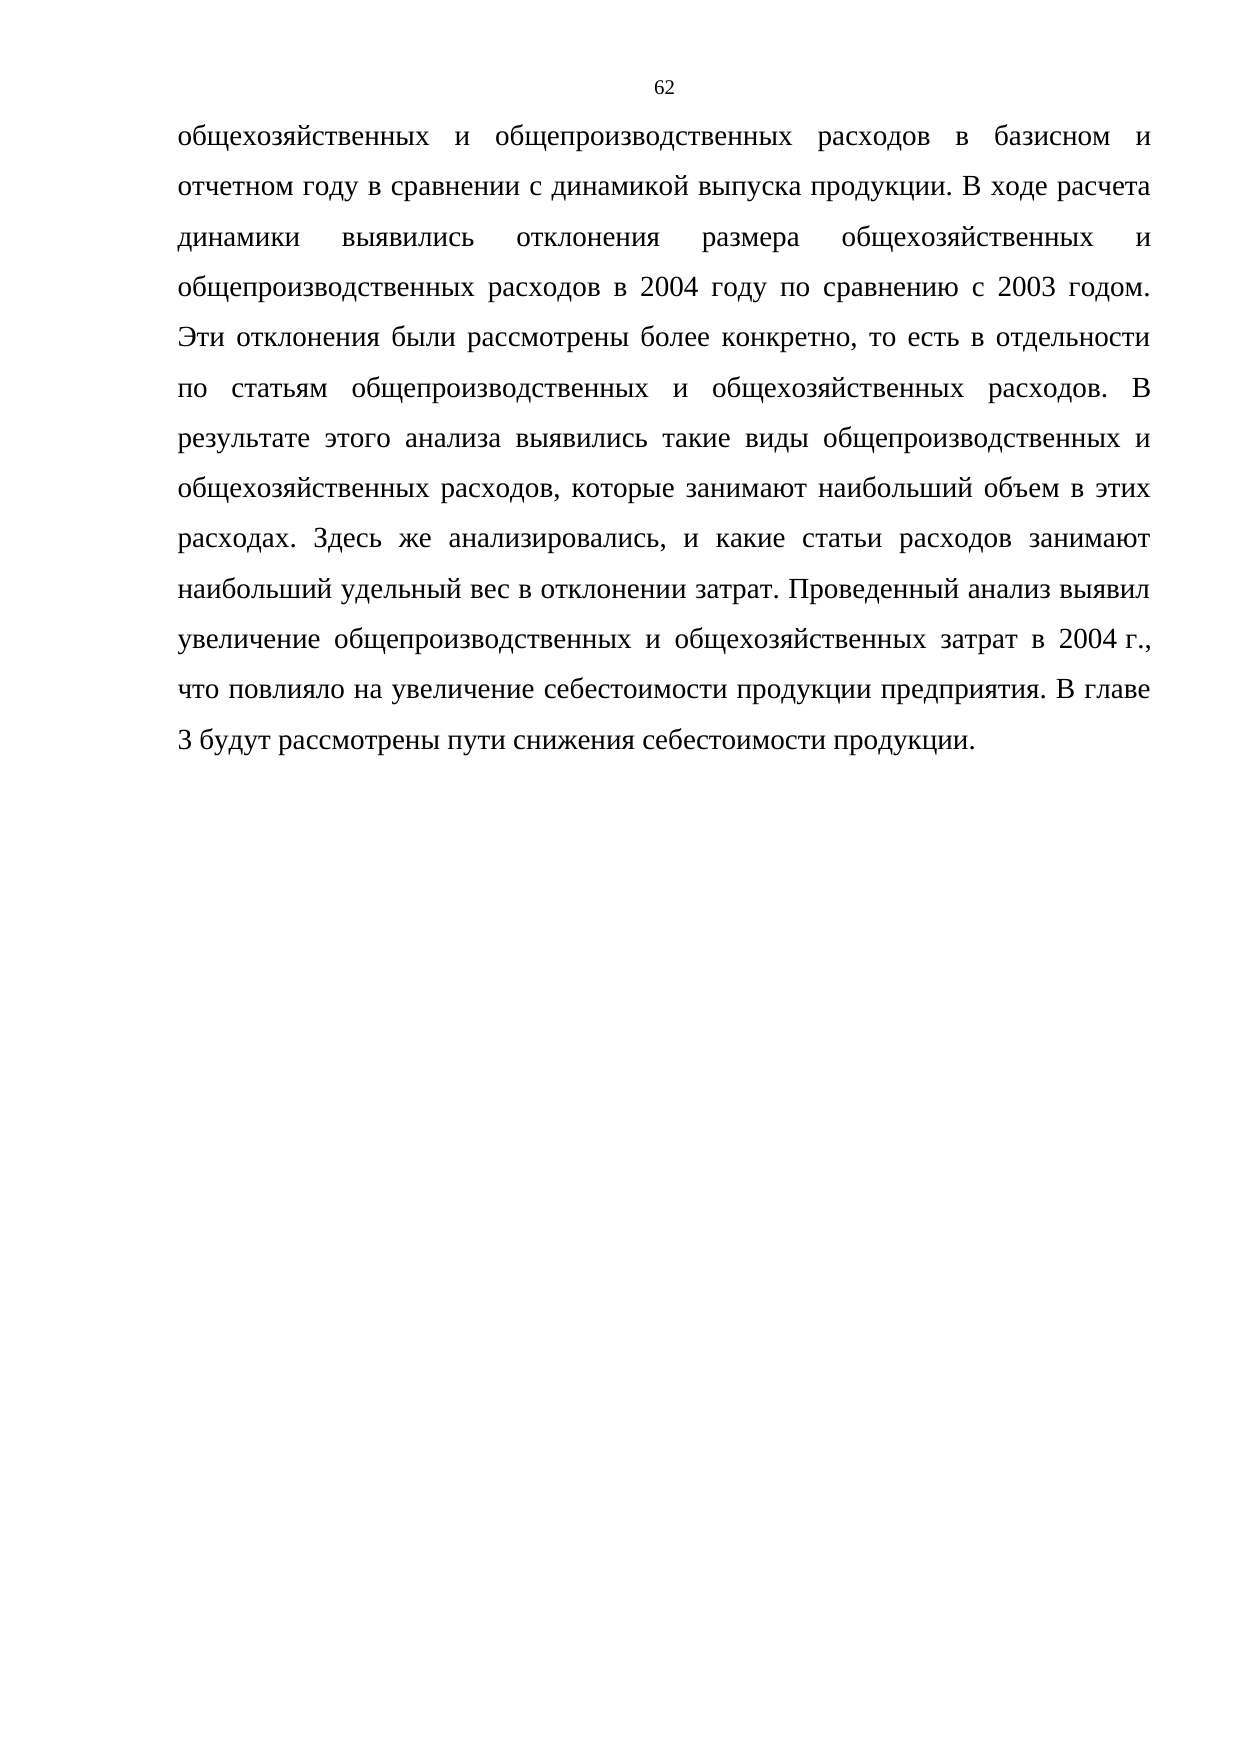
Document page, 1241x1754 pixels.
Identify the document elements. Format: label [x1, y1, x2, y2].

text [177, 118, 1152, 755]
